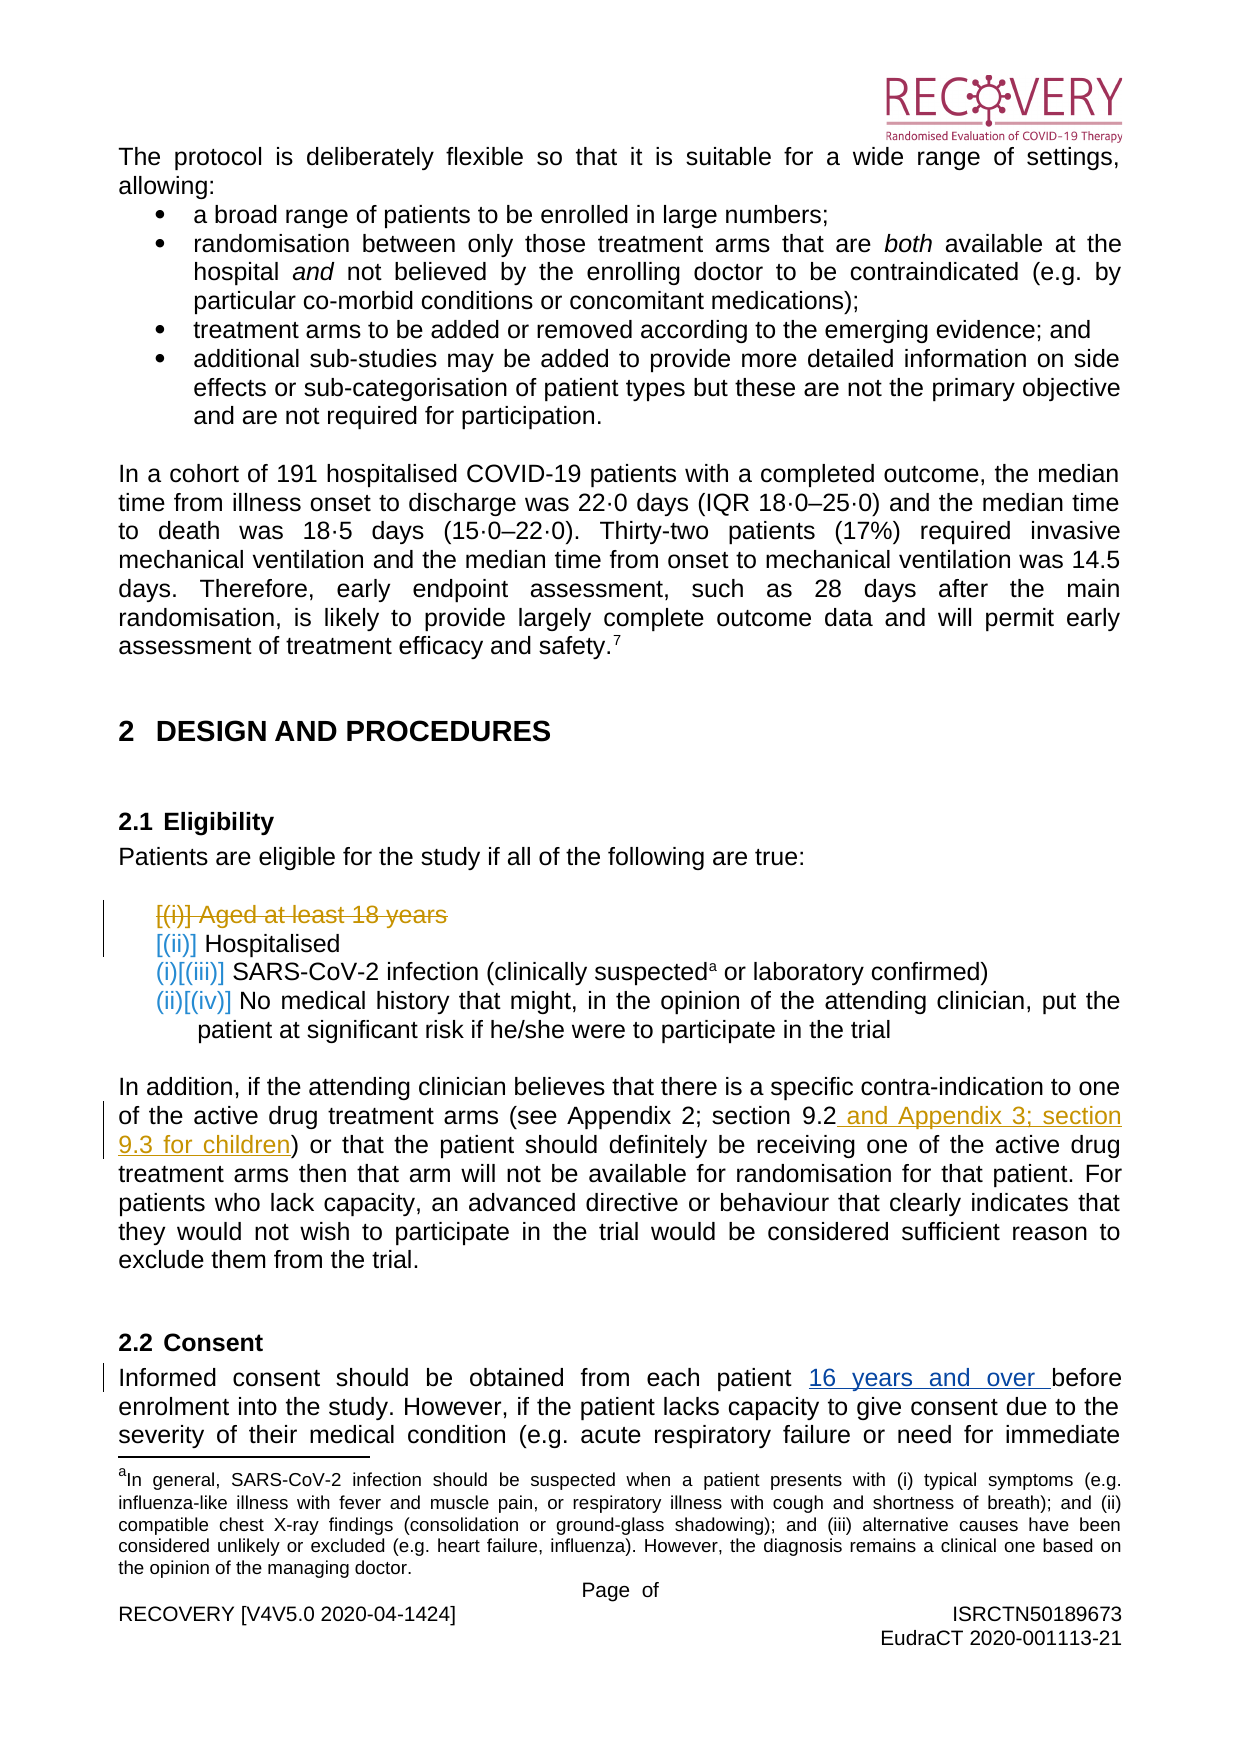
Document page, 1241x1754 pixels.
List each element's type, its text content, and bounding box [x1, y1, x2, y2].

list SARS-CoV-2 infection (clinically suspected or laboratory confirmed) [156, 957, 1122, 986]
list Hospitalised [156, 929, 1122, 957]
subtitle Consent [118, 1328, 1122, 1357]
text In addition, if the attending clinician believes that there is a specific contra-indication to one of the active drug treatment arms (see Appendix 2; section 9.2) or that the patient should definitely be receiving one of the active drug treatment arms then that arm will not be available for randomisation for that patient. For patients who lack capacity, an advanced directive or behaviour that clearly indicates that they would not wish to participate in the trial would be considered sufficient reason to exclude them from the trial. [118, 1072, 1122, 1274]
list randomisation between only those treatment arms that are both available at the hospital and not believed by the enrolling doctor to be contraindicated (e.g. by particular co-morbid conditions or concomitant medications); [156, 228, 1122, 315]
subtitle Eligibility [118, 807, 1122, 836]
list additional sub-studies may be added to provide more detailed information on side effects or sub-categorisation of patient types but these are not the primary objective and are not required for participation. [156, 344, 1122, 430]
text The protocol is deliberately flexible so that it is suitable for a wide range of settings, allowing: [118, 142, 1122, 200]
list a broad range of patients to be enrolled in large numbers; [156, 200, 1122, 228]
list treatment arms to be added or removed according to the emerging evidence; and [156, 315, 1122, 344]
list No medical history that might, in the opinion of the attending clinician, put the patient at significant risk if he/she were to participate in the trial [156, 986, 1122, 1044]
text In a cohort of 191 hospitalised COVID-19 patients with a completed outcome, the median time from illness onset to discharge was 22·0 days (IQR 18·0–25·0) and the median time to death was 18·5 days (15·0–22·0). Thirty-two patients (17%) required invasive mechanical ventilation and the median time from onset to mechanical ventilation was 14.5 days. Therefore, early endpoint assessment, such as 28 days after the main randomisation, is likely to provide largely complete outcome data and will permit early assessment of treatment efficacy and safety.7 [118, 459, 1122, 660]
subtitle Design and Procedures [118, 714, 1122, 747]
text Patients are eligible for the study if all of the following are true: [118, 842, 1122, 871]
picture [886, 75, 1123, 143]
